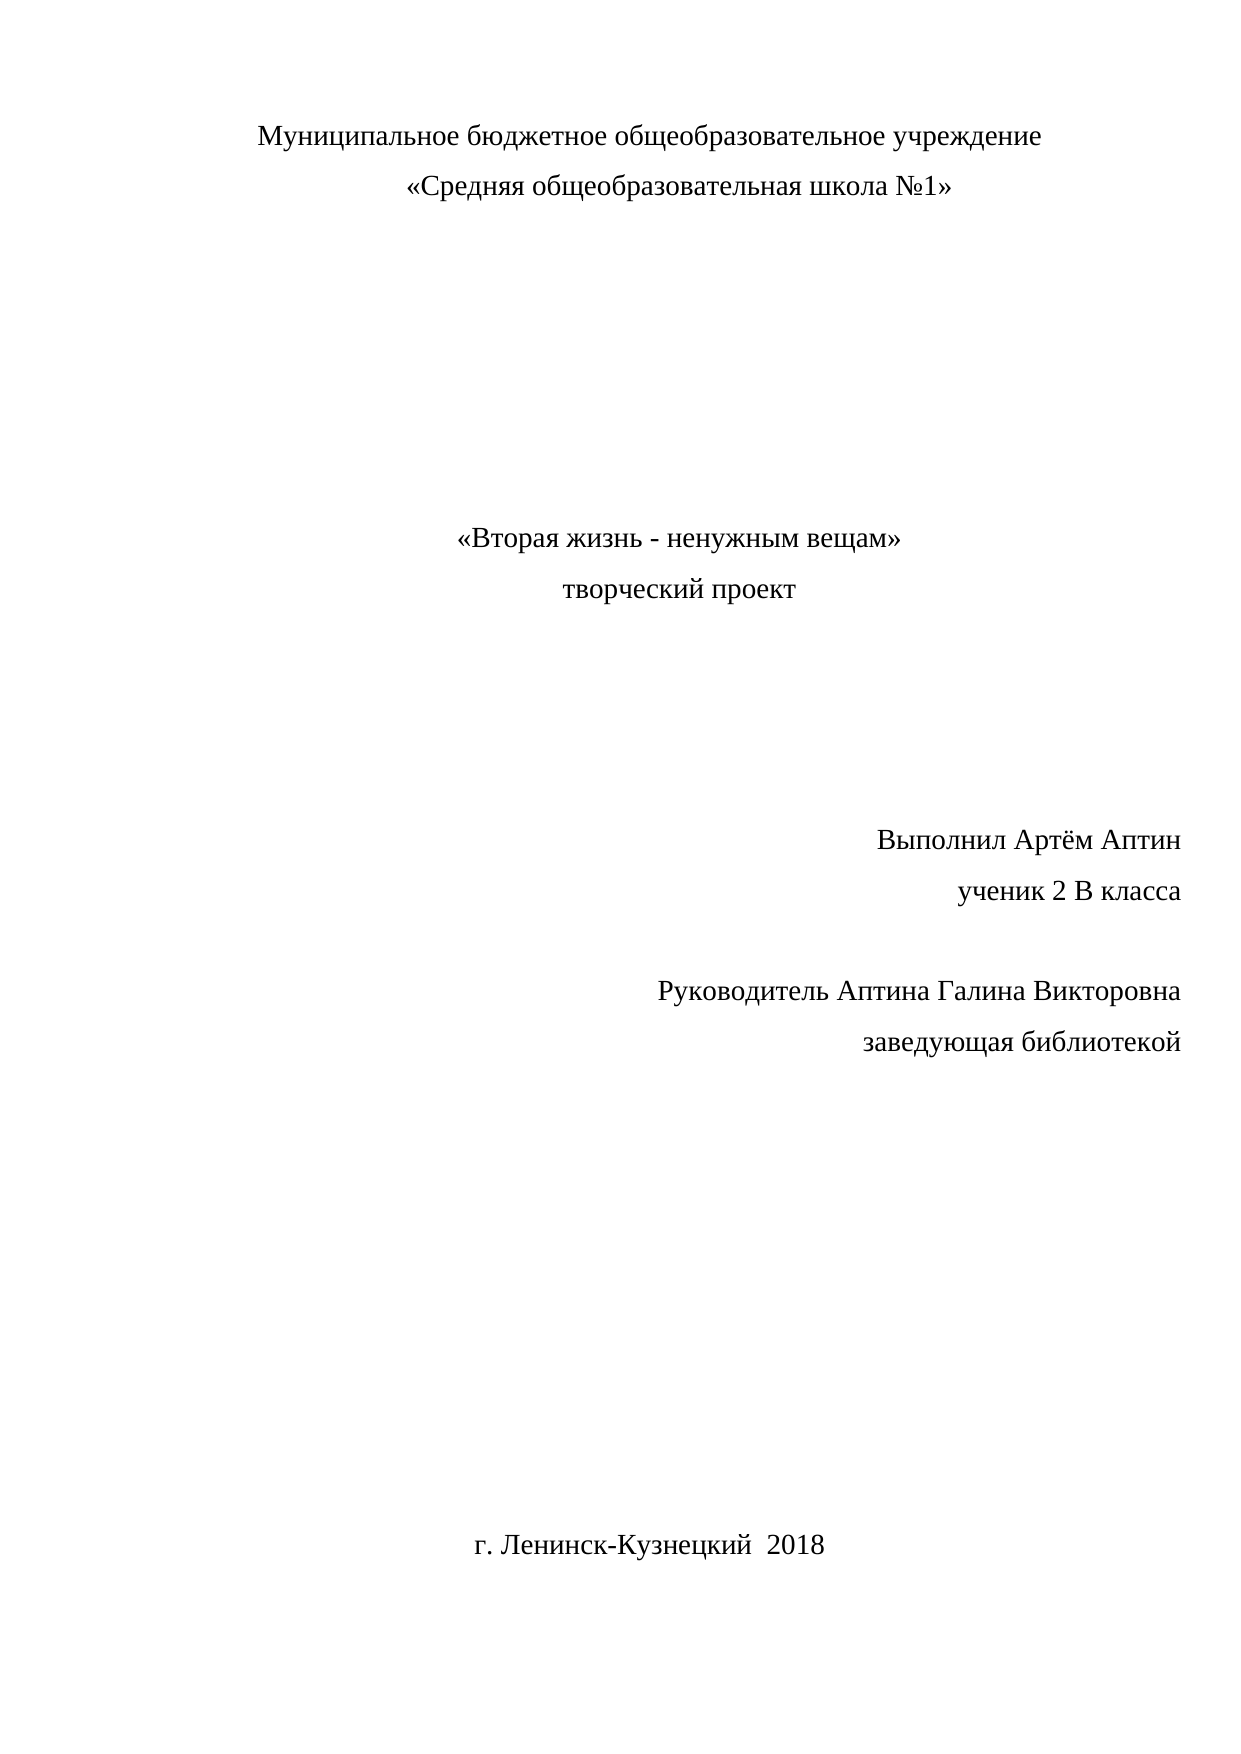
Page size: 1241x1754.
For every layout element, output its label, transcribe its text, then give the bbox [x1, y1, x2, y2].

text Руководитель Аптина Галина Викторовна [177, 973, 1181, 1007]
text ученик 2 В класса [177, 873, 1181, 906]
text заведующая библиотекой [177, 1024, 1181, 1057]
text творческий проект [177, 571, 1181, 604]
text г. Ленинск-Кузнецкий 2018 [177, 1527, 1122, 1560]
text Муниципальное бюджетное общеобразовательное учреждение [177, 118, 1122, 152]
text «Вторая жизнь - ненужным вещам» [177, 521, 1181, 554]
text «Средняя общеобразовательная школа №1» [177, 168, 1181, 202]
text Выполнил Артём Аптин [177, 822, 1181, 856]
